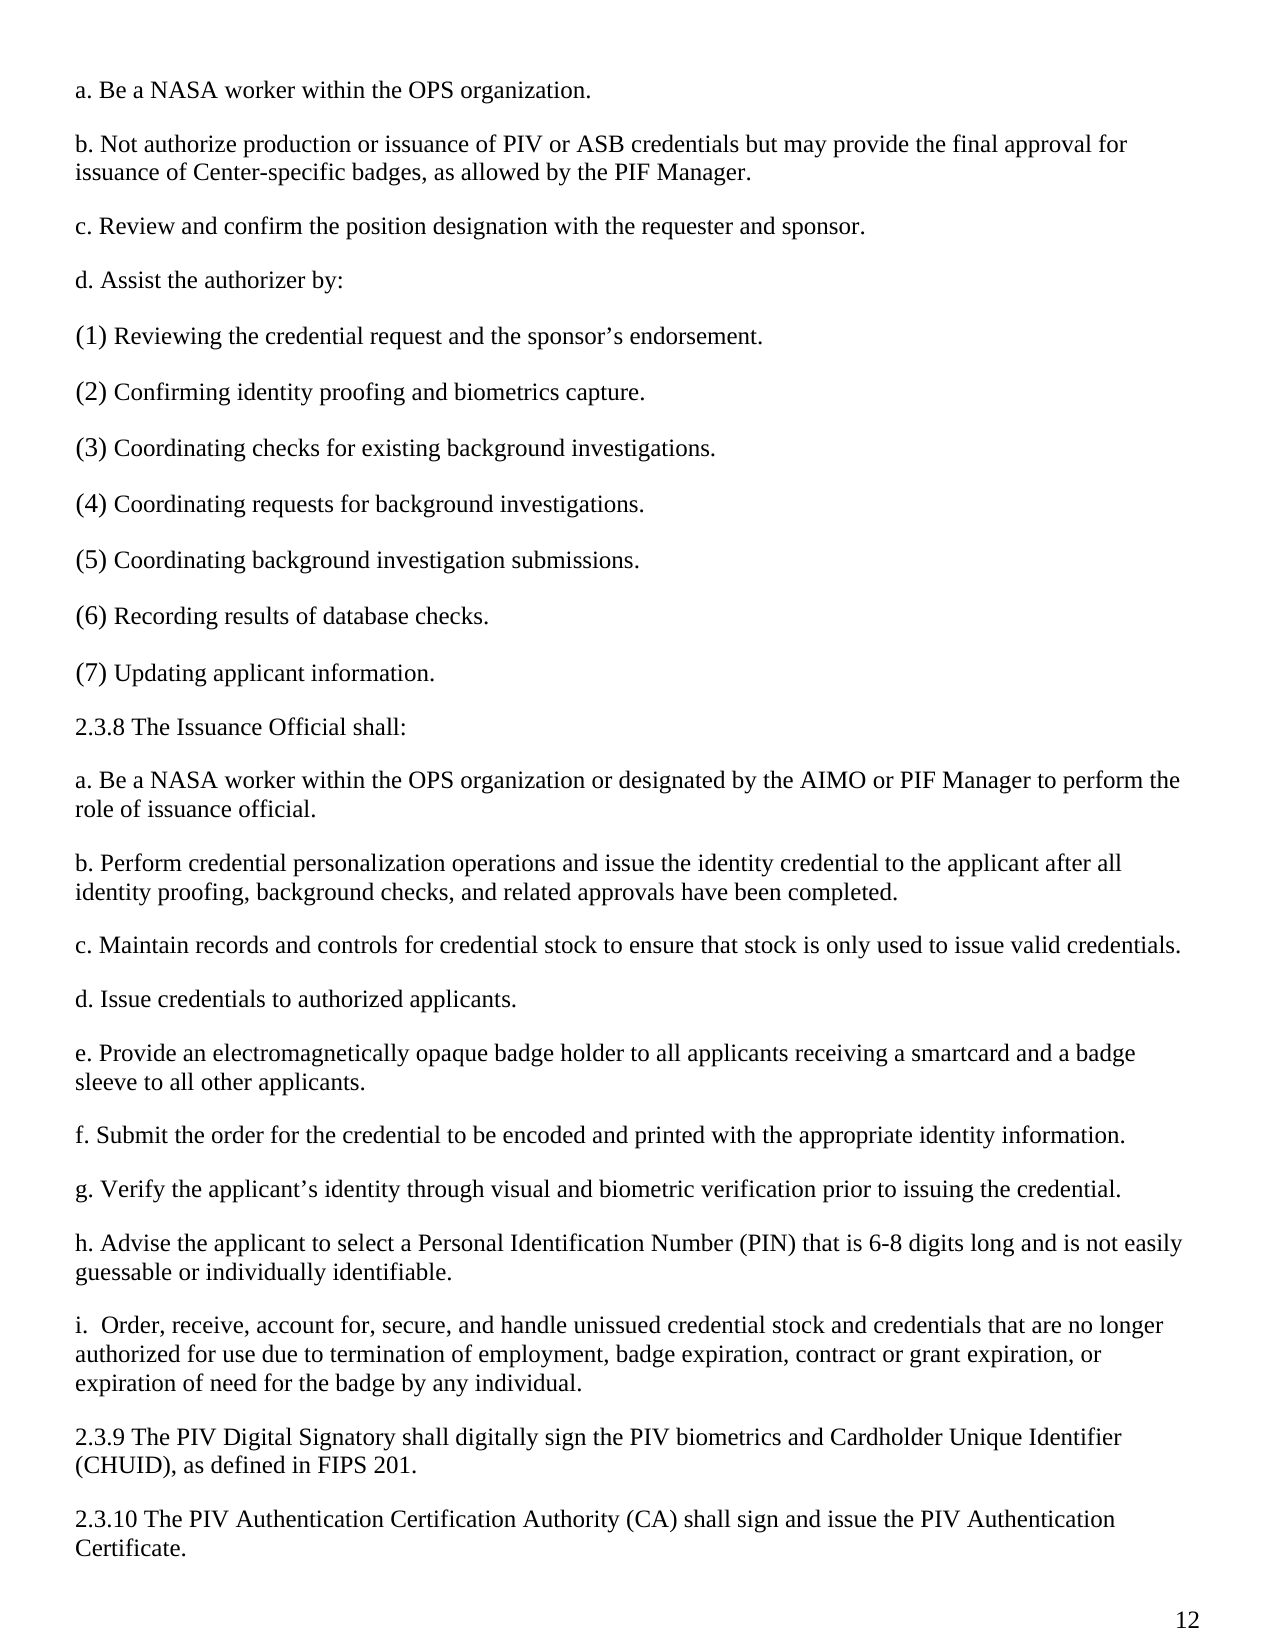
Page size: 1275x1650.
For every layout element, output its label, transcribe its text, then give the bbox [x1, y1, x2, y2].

list Submit the order for the credential to be encoded and printed with the appropriate identity information. [75, 1121, 1200, 1149]
list Review and confirm the position designation with the requester and sponsor. [75, 211, 1200, 240]
list Maintain records and controls for credential stock to ensure that stock is only used to issue valid credentials. [75, 931, 1200, 959]
list Provide an electromagnetically opaque badge holder to all applicants receiving a smartcard and a badge sleeve to all other applicants. [75, 1038, 1200, 1096]
list Recording results of database checks. [75, 599, 1200, 631]
list Assist the authorizer by: [75, 265, 1200, 294]
list Coordinating requests for background investigations. [75, 487, 1200, 518]
list Issue credentials to authorized applicants. [75, 984, 1200, 1013]
text The PIV Digital Signatory shall digitally sign the PIV biometrics and Cardholder Unique Identifier (CHUID), as defined in FIPS 201. [75, 1422, 1200, 1479]
list Not authorize production or issuance of PIV or ASB credentials but may provide the final approval for issuance of Center-specific badges, as allowed by the PIF Manager. [75, 129, 1200, 186]
list Updating applicant information. [75, 656, 1200, 687]
text The Issuance Official shall: [75, 712, 1200, 741]
list Perform credential personalization operations and issue the identity credential to the applicant after all identity proofing, background checks, and related approvals have been completed. [75, 848, 1200, 906]
list Reviewing the credential request and the sponsor’s endorsement. [75, 319, 1200, 350]
list Coordinating background investigation submissions. [75, 543, 1200, 574]
list Coordinating checks for existing background investigations. [75, 431, 1200, 462]
text The PIV Authentication Certification Authority (CA) shall sign and issue the PIV Authentication Certificate. [75, 1504, 1200, 1562]
list Advise the applicant to select a Personal Identification Number (PIN) that is 6-8 digits long and is not easily guessable or individually identifiable. [75, 1228, 1200, 1286]
list Order, receive, account for, secure, and handle unissued credential stock and credentials that are no longer authorized for use due to termination of employment, badge expiration, contract or grant expiration, or expiration of need for the badge by any individual. [75, 1311, 1200, 1397]
list Confirming identity proofing and biometrics capture. [75, 375, 1200, 406]
list Verify the applicant’s identity through visual and biometric verification prior to issuing the credential. [75, 1174, 1200, 1203]
list Be a NASA worker within the OPS organization. [75, 75, 1200, 104]
list Be a NASA worker within the OPS organization or designated by the AIMO or PIF Manager to perform the role of issuance official. [75, 766, 1200, 823]
